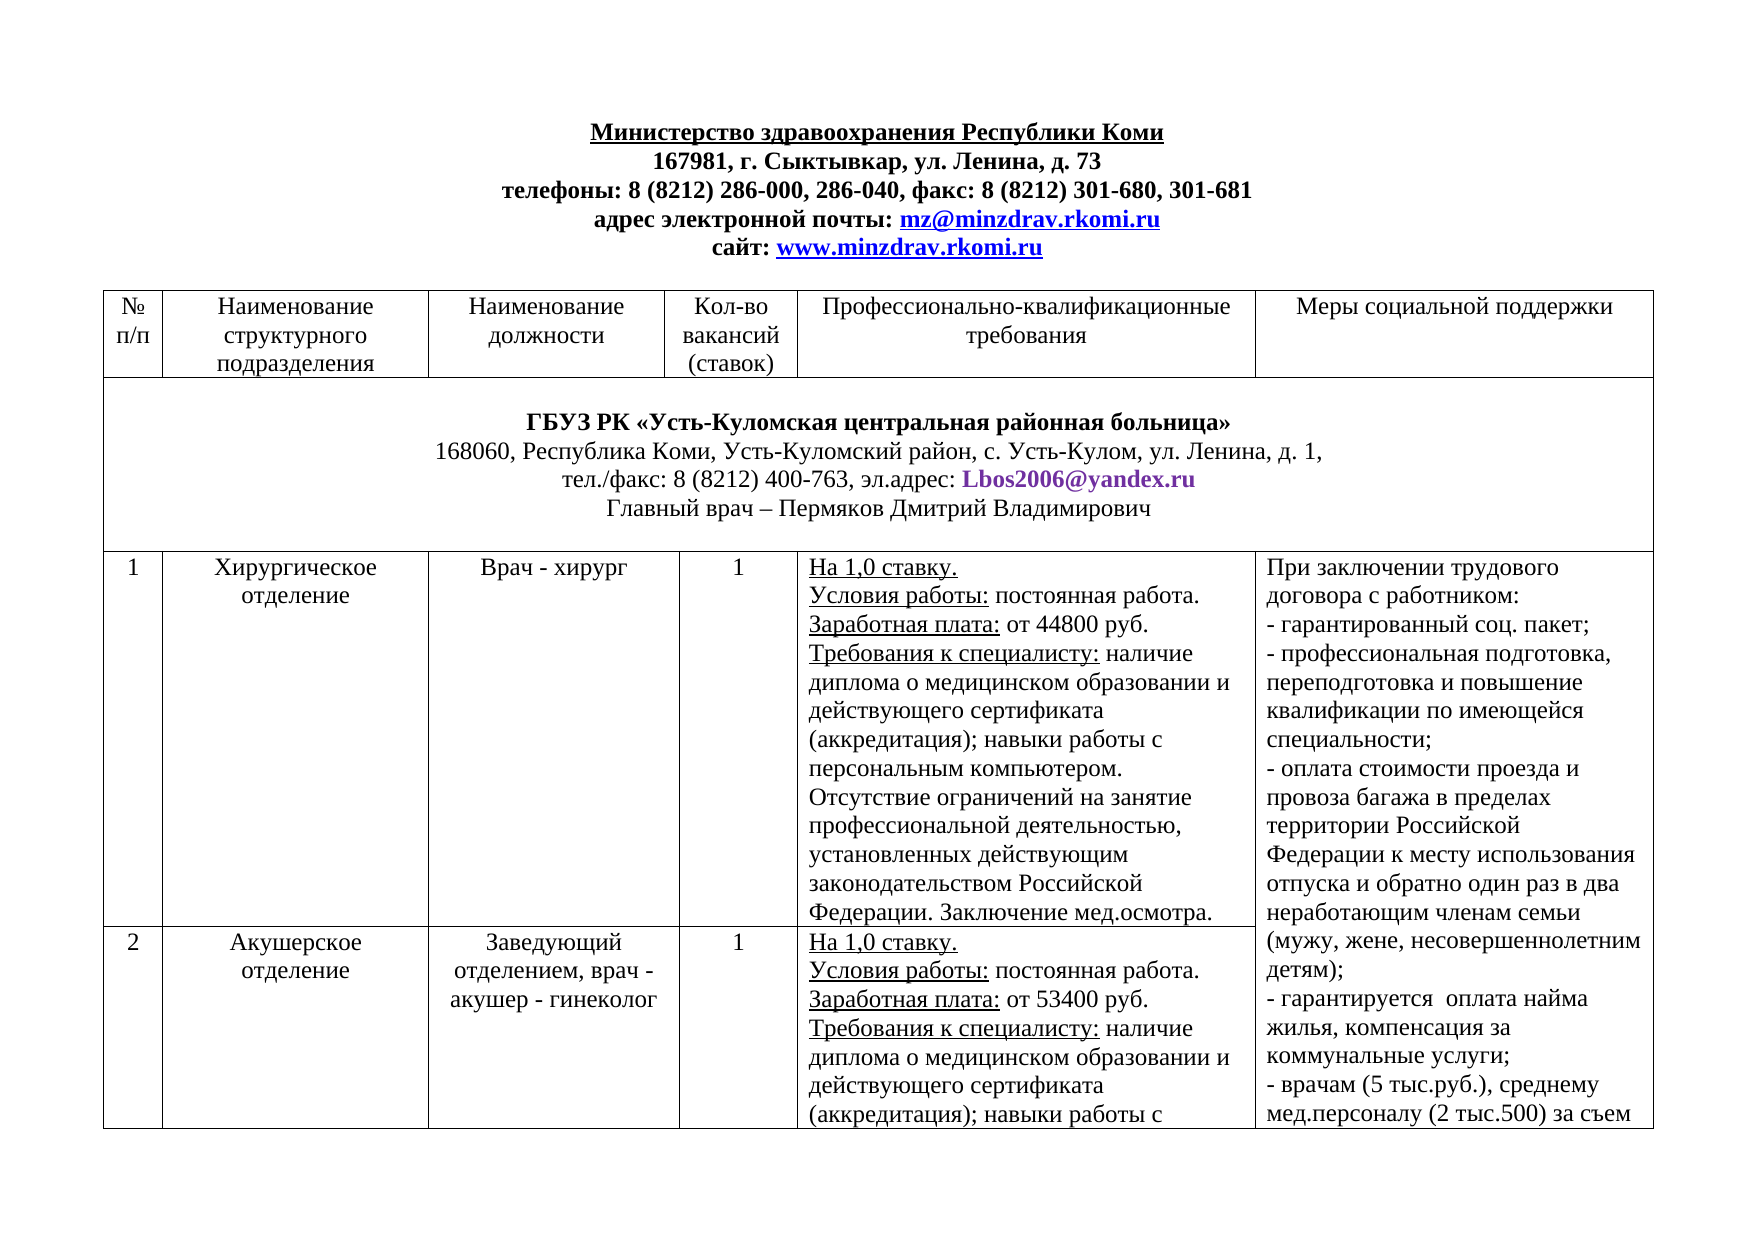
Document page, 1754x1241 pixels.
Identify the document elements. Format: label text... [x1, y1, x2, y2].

text сайт: www.minzdrav.rkomi.ru [89, 232, 1665, 261]
table_cell На 1,0 ставку. Условия работы: постоянная работа. Заработная плата: от 44800 руб. Требования к специалисту: наличие диплома о медицинском образовании и действующего сертификата (аккредитация); навыки работы с персональным компьютером. Отсутствие ограничений на занятие профессиональной деятельностью, установленных действующим законодательством Российской Федерации. Заключение мед.осмотра. [798, 552, 1255, 926]
table_cell ГБУЗ РК «Усть-Куломская центральная районная больница» 168060, Республика Коми, Усть-Куломский район, с. Усть-Кулом, ул. Ленина, д. 1, тел./факс: 8 (8212) 400-763, эл.адрес: Lbos2006@yandex.ru Главный врач – Пермяков Дмитрий Владимирович [104, 378, 1653, 551]
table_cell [429, 927, 679, 1128]
table_header № п/п [104, 291, 162, 377]
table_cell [798, 927, 1255, 1128]
table_cell Хирургическое отделение [163, 552, 428, 926]
text 167981, г. Сыктывкар, ул. Ленина, д. 73 [89, 146, 1665, 175]
table_header Наименование должности [429, 291, 664, 377]
table_header Меры социальной поддержки [1256, 291, 1653, 377]
table_cell 1 [680, 552, 797, 926]
table_cell 2 [104, 927, 162, 1128]
table_cell 1 [104, 552, 162, 926]
table_cell Врач - хирург [429, 552, 679, 926]
text Министерство здравоохранения Республики Коми [89, 117, 1665, 146]
table_cell При заключении трудового договора с работником: - гарантированный соц. пакет; - профессиональная подготовка, переподготовка и повышение квалификации по имеющейся специальности; - оплата стоимости проезда и провоза багажа в пределах территории Российской Федерации к месту использования отпуска и обратно один раз в два неработающим членам семьи (мужу, жене, несовершеннолетним детям); - гарантируется оплата найма жилья, компенсация за коммунальные услуги; - врачам (5 тыс.руб.), среднему мед.персоналу (2 тыс.500) за съем жилья в первые три года; - компенсация за коммунальные услуги. [1256, 552, 1653, 1128]
table_header Наименование структурного подразделения [163, 291, 428, 377]
table_cell 1 [680, 927, 797, 1128]
table_header Профессионально-квалификационные требования [798, 291, 1255, 377]
text телефоны: 8 (8212) 286-000, 286-040, факс: 8 (8212) 301-680, 301-681 [89, 175, 1665, 204]
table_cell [163, 927, 428, 1128]
text адрес электронной почты: mz@minzdrav.rkomi.ru [89, 204, 1665, 232]
table_header Кол-во вакансий (ставок) [665, 291, 797, 377]
